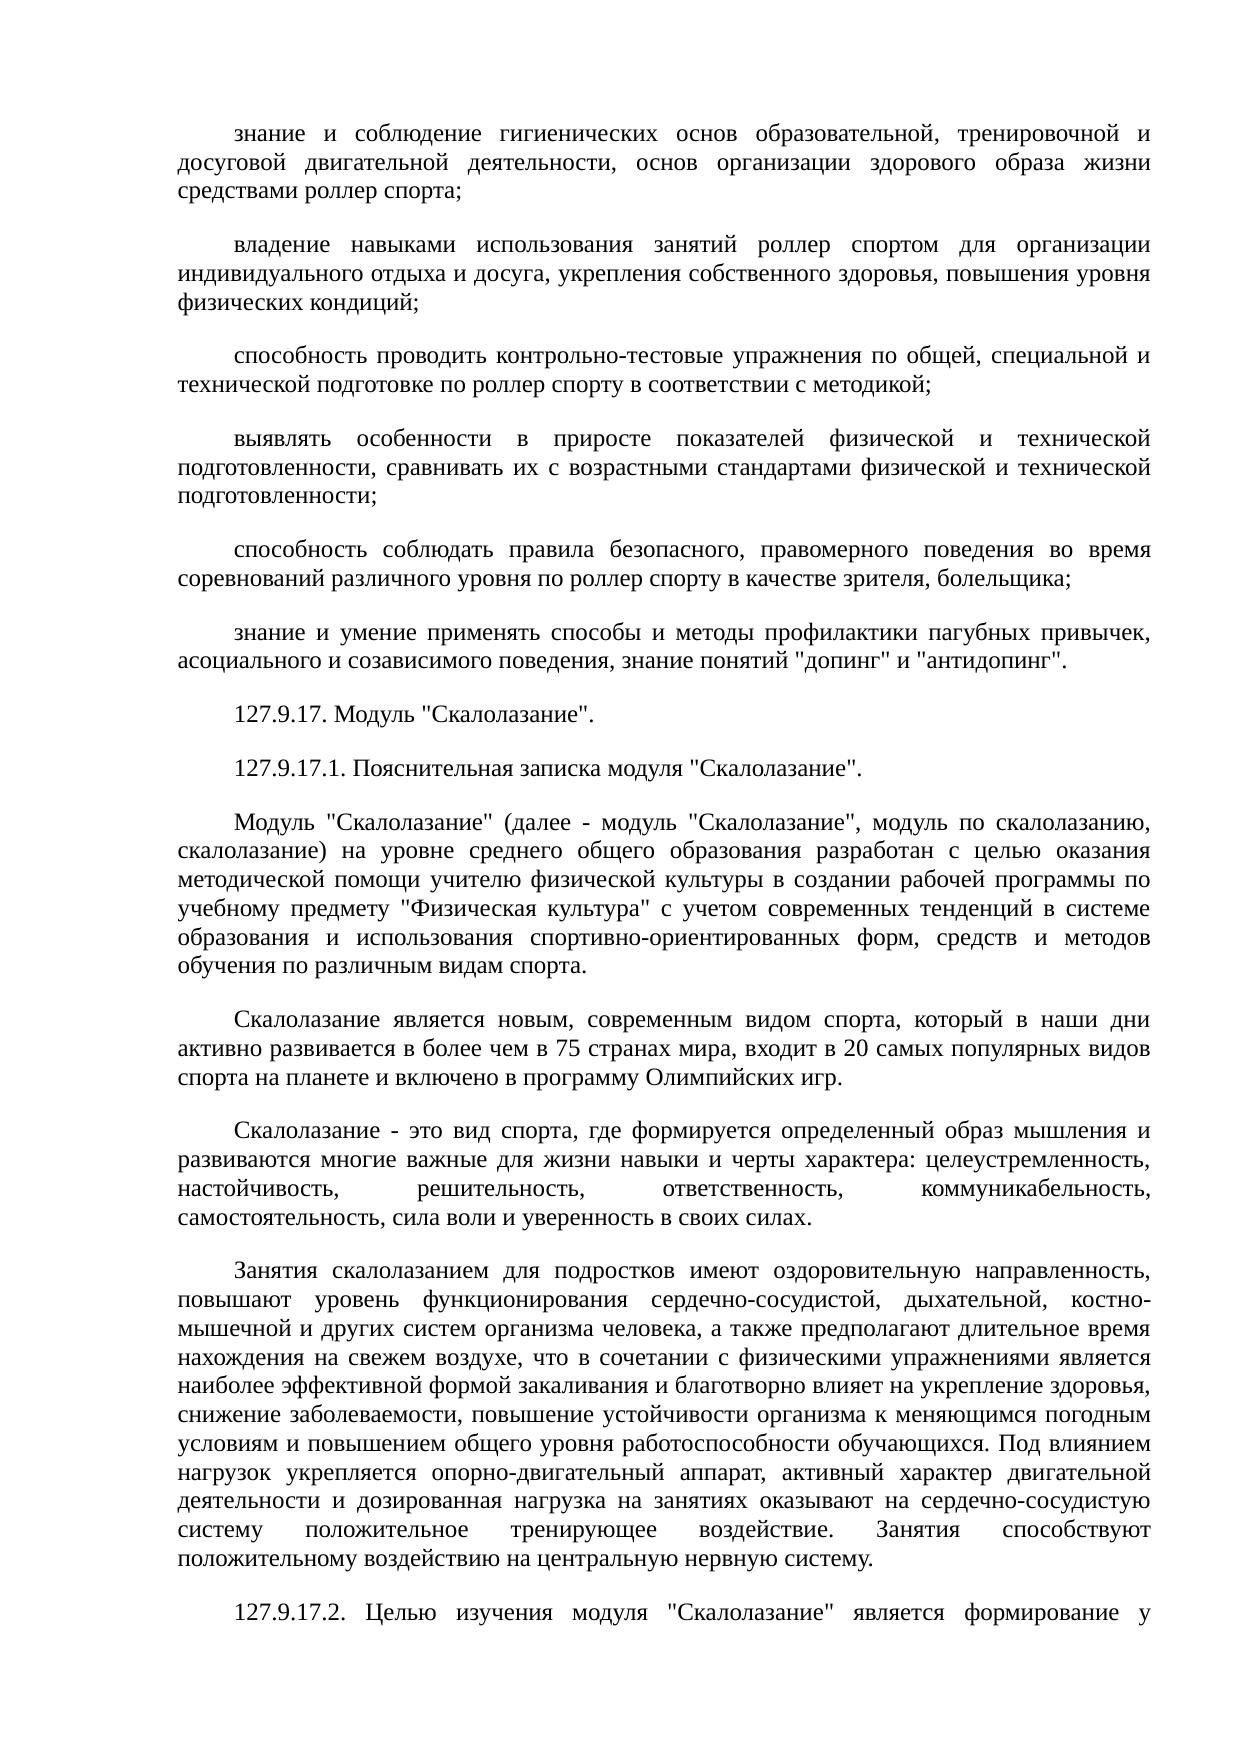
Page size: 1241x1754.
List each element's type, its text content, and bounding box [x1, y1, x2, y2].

text 127.9.17. Модуль "Скалолазание". [177, 699, 1152, 728]
text способность проводить контрольно-тестовые упражнения по общей, специальной и технической подготовке по роллер спорту в соответствии с методикой; [177, 341, 1152, 398]
text знание и умение применять способы и методы профилактики пагубных привычек, асоциального и созависимого поведения, знание понятий "допинг" и "антидопинг". [177, 617, 1152, 674]
text Скалолазание является новым, современным видом спорта, который в наши дни активно развивается в более чем в 75 странах мира, входит в 20 самых популярных видов спорта на планете и включено в программу Олимпийских игр. [177, 1004, 1152, 1091]
text выявлять особенности в приросте показателей физической и технической подготовленности, сравнивать их с возрастными стандартами физической и технической подготовленности; [177, 423, 1152, 509]
text Занятия скалолазанием для подростков имеют оздоровительную направленность, повышают уровень функционирования сердечно-сосудистой, дыхательной, костно-мышечной и других систем организма человека, а также предполагают длительное время нахождения на свежем воздухе, что в сочетании с физическими упражнениями является наиболее эффективной формой закаливания и благотворно влияет на укрепление здоровья, снижение заболеваемости, повышение устойчивости организма к меняющимся погодным условиям и повышением общего уровня работоспособности обучающихся. Под влиянием нагрузок укрепляется опорно-двигательный аппарат, активный характер двигательной деятельности и дозированная нагрузка на занятиях оказывают на сердечно-сосудистую систему положительное тренирующее воздействие. Занятия способствуют положительному воздействию на центральную нервную систему. [177, 1256, 1152, 1572]
text владение навыками использования занятий роллер спортом для организации индивидуального отдыха и досуга, укрепления собственного здоровья, повышения уровня физических кондиций; [177, 229, 1152, 316]
text способность соблюдать правила безопасного, правомерного поведения во время соревнований различного уровня по роллер спорту в качестве зрителя, болельщика; [177, 534, 1152, 592]
text Модуль "Скалолазание" (далее - модуль "Скалолазание", модуль по скалолазанию, скалолазание) на уровне среднего общего образования разработан с целью оказания методической помощи учителю физической культуры в создании рабочей программы по учебному предмету "Физическая культура" с учетом современных тенденций в системе образования и использования спортивно-ориентированных форм, средств и методов обучения по различным видам спорта. [177, 807, 1152, 979]
text знание и соблюдение гигиенических основ образовательной, тренировочной и досуговой двигательной деятельности, основ организации здорового образа жизни средствами роллер спорта; [177, 118, 1152, 204]
text 127.9.17.1. Пояснительная записка модуля "Скалолазание". [177, 753, 1152, 782]
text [177, 1597, 1152, 1626]
text Скалолазание - это вид спорта, где формируется определенный образ мышления и развиваются многие важные для жизни навыки и черты характера: целеустремленность, настойчивость, решительность, ответственность, коммуникабельность, самостоятельность, сила воли и уверенность в своих силах. [177, 1116, 1152, 1231]
